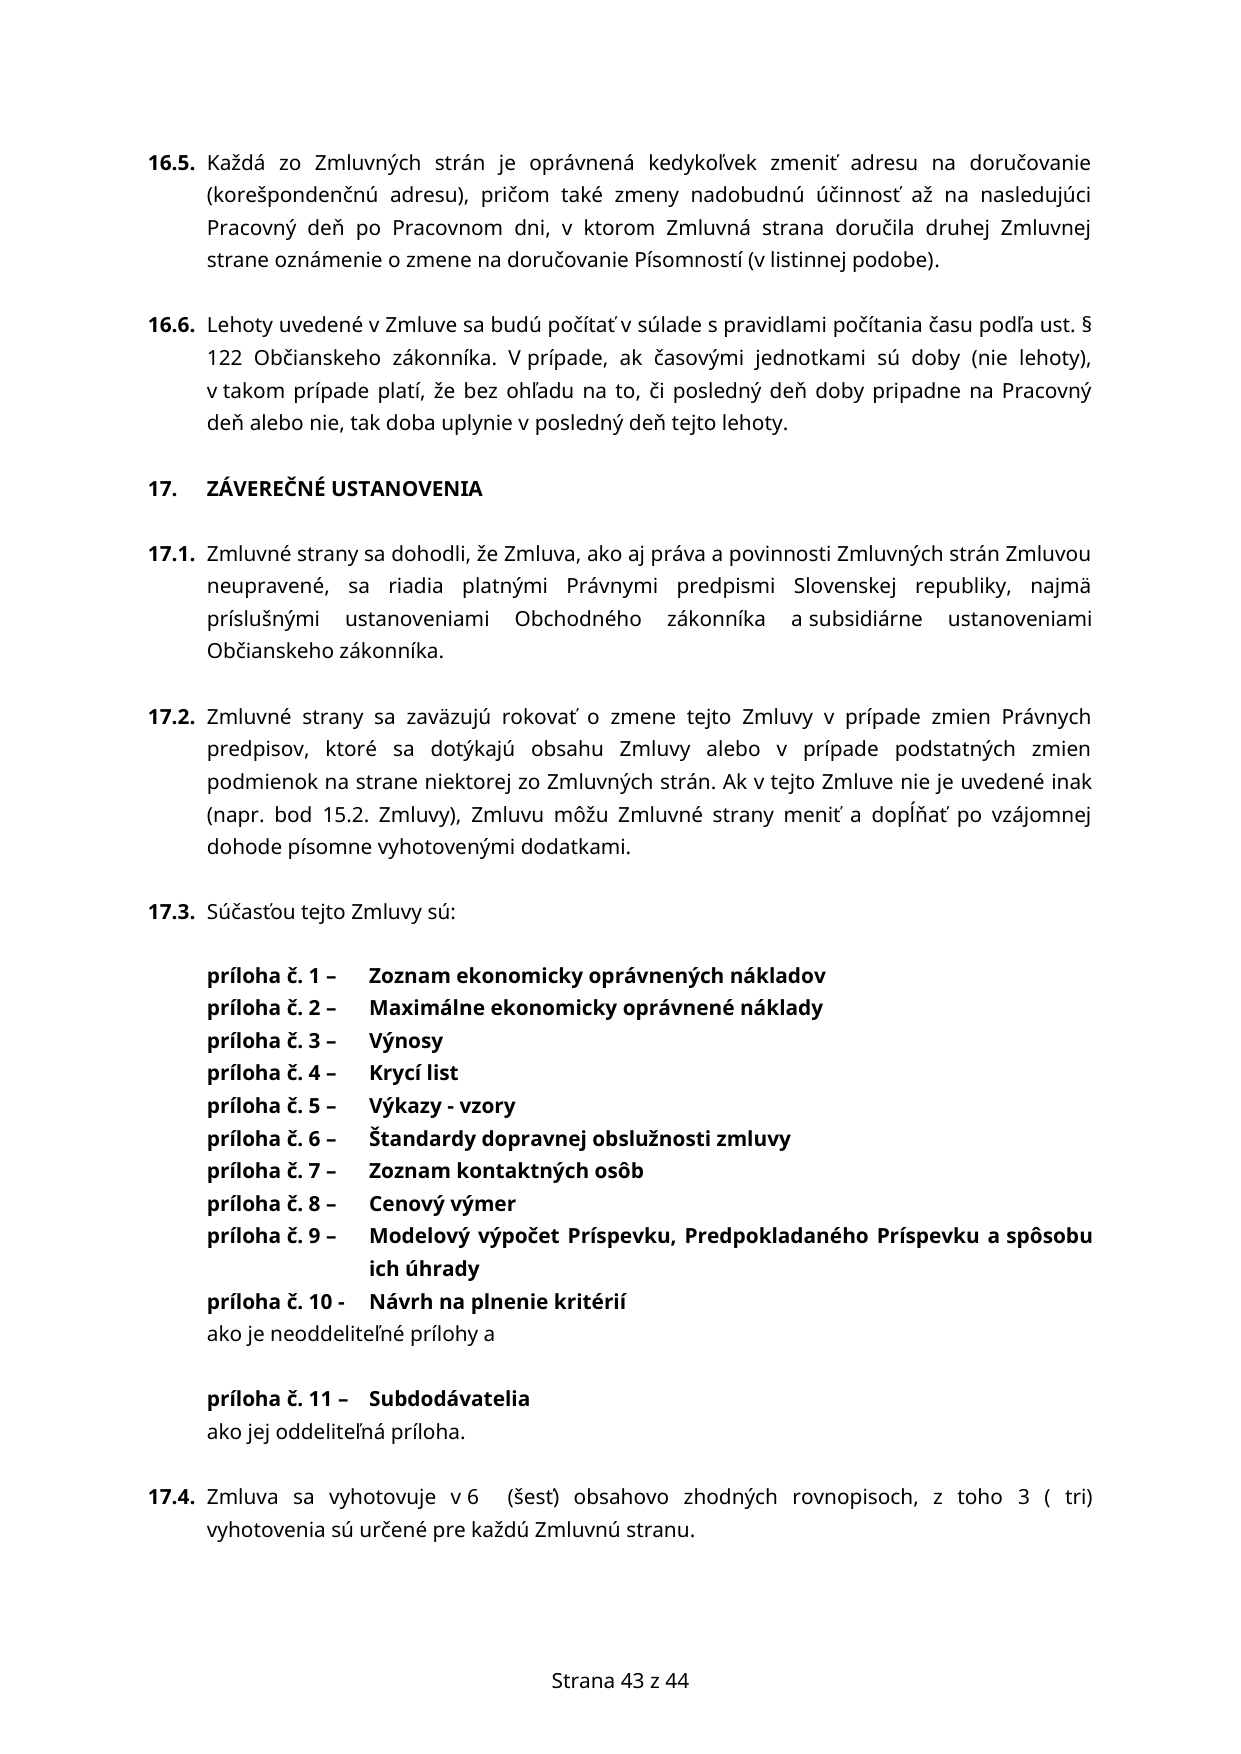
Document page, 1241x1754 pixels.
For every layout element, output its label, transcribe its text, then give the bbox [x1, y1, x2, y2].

list Zmluva sa vyhotovuje v 6 (šesť) obsahovo zhodných rovnopisoch, z toho 3 ( tri) vyhotovenia sú určené pre každú Zmluvnú stranu. [148, 1482, 1093, 1543]
text príloha č. 5 – Výkazy - vzory [207, 1091, 1093, 1119]
text príloha č. 2 – Maximálne ekonomicky oprávnené náklady [207, 993, 1093, 1022]
text príloha č. 7 – Zoznam kontaktných osôb [207, 1156, 1093, 1185]
list Súčasťou tejto Zmluvy sú: [148, 897, 1093, 926]
text príloha č. 3 – Výnosy [207, 1026, 1093, 1054]
text príloha č. 9 – Modelový výpočet Príspevku, Predpokladaného Príspevku a spôsobu ich úhrady [207, 1222, 1093, 1283]
list Lehoty uvedené v Zmluve sa budú počítať v súlade s pravidlami počítania času podľa ust. § 122 Občianskeho zákonníka. V prípade, ak časovými jednotkami sú doby (nie lehoty), v takom prípade platí, že bez ohľadu na to, či posledný deň doby pripadne na Pracovný deň alebo nie, tak doba uplynie v posledný deň tejto lehoty. [148, 311, 1093, 437]
list Zmluvné strany sa dohodli, že Zmluva, ako aj práva a povinnosti Zmluvných strán Zmluvou neupravené, sa riadia platnými Právnymi predpismi Slovenskej republiky, najmä príslušnými ustanoveniami Obchodného zákonníka a subsidiárne ustanoveniami Občianskeho zákonníka. [148, 539, 1093, 665]
list Každá zo Zmluvných strán je oprávnená kedykoľvek zmeniť adresu na doručovanie (korešpondenčnú adresu), pričom také zmeny nadobudnú účinnosť až na nasledujúci Pracovný deň po Pracovnom dni, v ktorom Zmluvná strana doručila druhej Zmluvnej strane oznámenie o zmene na doručovanie Písomností (v listinnej podobe). [148, 148, 1093, 274]
text ako jej oddeliteľná príloha. [207, 1417, 1093, 1446]
text príloha č. 11 – Subdodávatelia [207, 1384, 1093, 1413]
text príloha č. 6 – Štandardy dopravnej obslužnosti zmluvy [207, 1124, 1093, 1152]
text príloha č. 1 – Zoznam ekonomicky oprávnených nákladov [207, 961, 1093, 989]
text príloha č. 4 – Krycí list [207, 1058, 1093, 1087]
text ako je neoddeliteľné prílohy a [207, 1319, 1093, 1348]
text príloha č. 8 – Cenový výmer [148, 1189, 1093, 1217]
text príloha č. 10 - Návrh na plnenie kritérií [207, 1287, 1093, 1315]
list ZÁVEREČNÉ USTANOVENIA [148, 474, 1093, 502]
list Zmluvné strany sa zaväzujú rokovať o zmene tejto Zmluvy v prípade zmien Právnych predpisov, ktoré sa dotýkajú obsahu Zmluvy alebo v prípade podstatných zmien podmienok na strane niektorej zo Zmluvných strán. Ak v tejto Zmluve nie je uvedené inak (napr. bod 15.2. Zmluvy), Zmluvu môžu Zmluvné strany meniť a dopĺňať po vzájomnej dohode písomne vyhotovenými dodatkami. [148, 702, 1093, 861]
